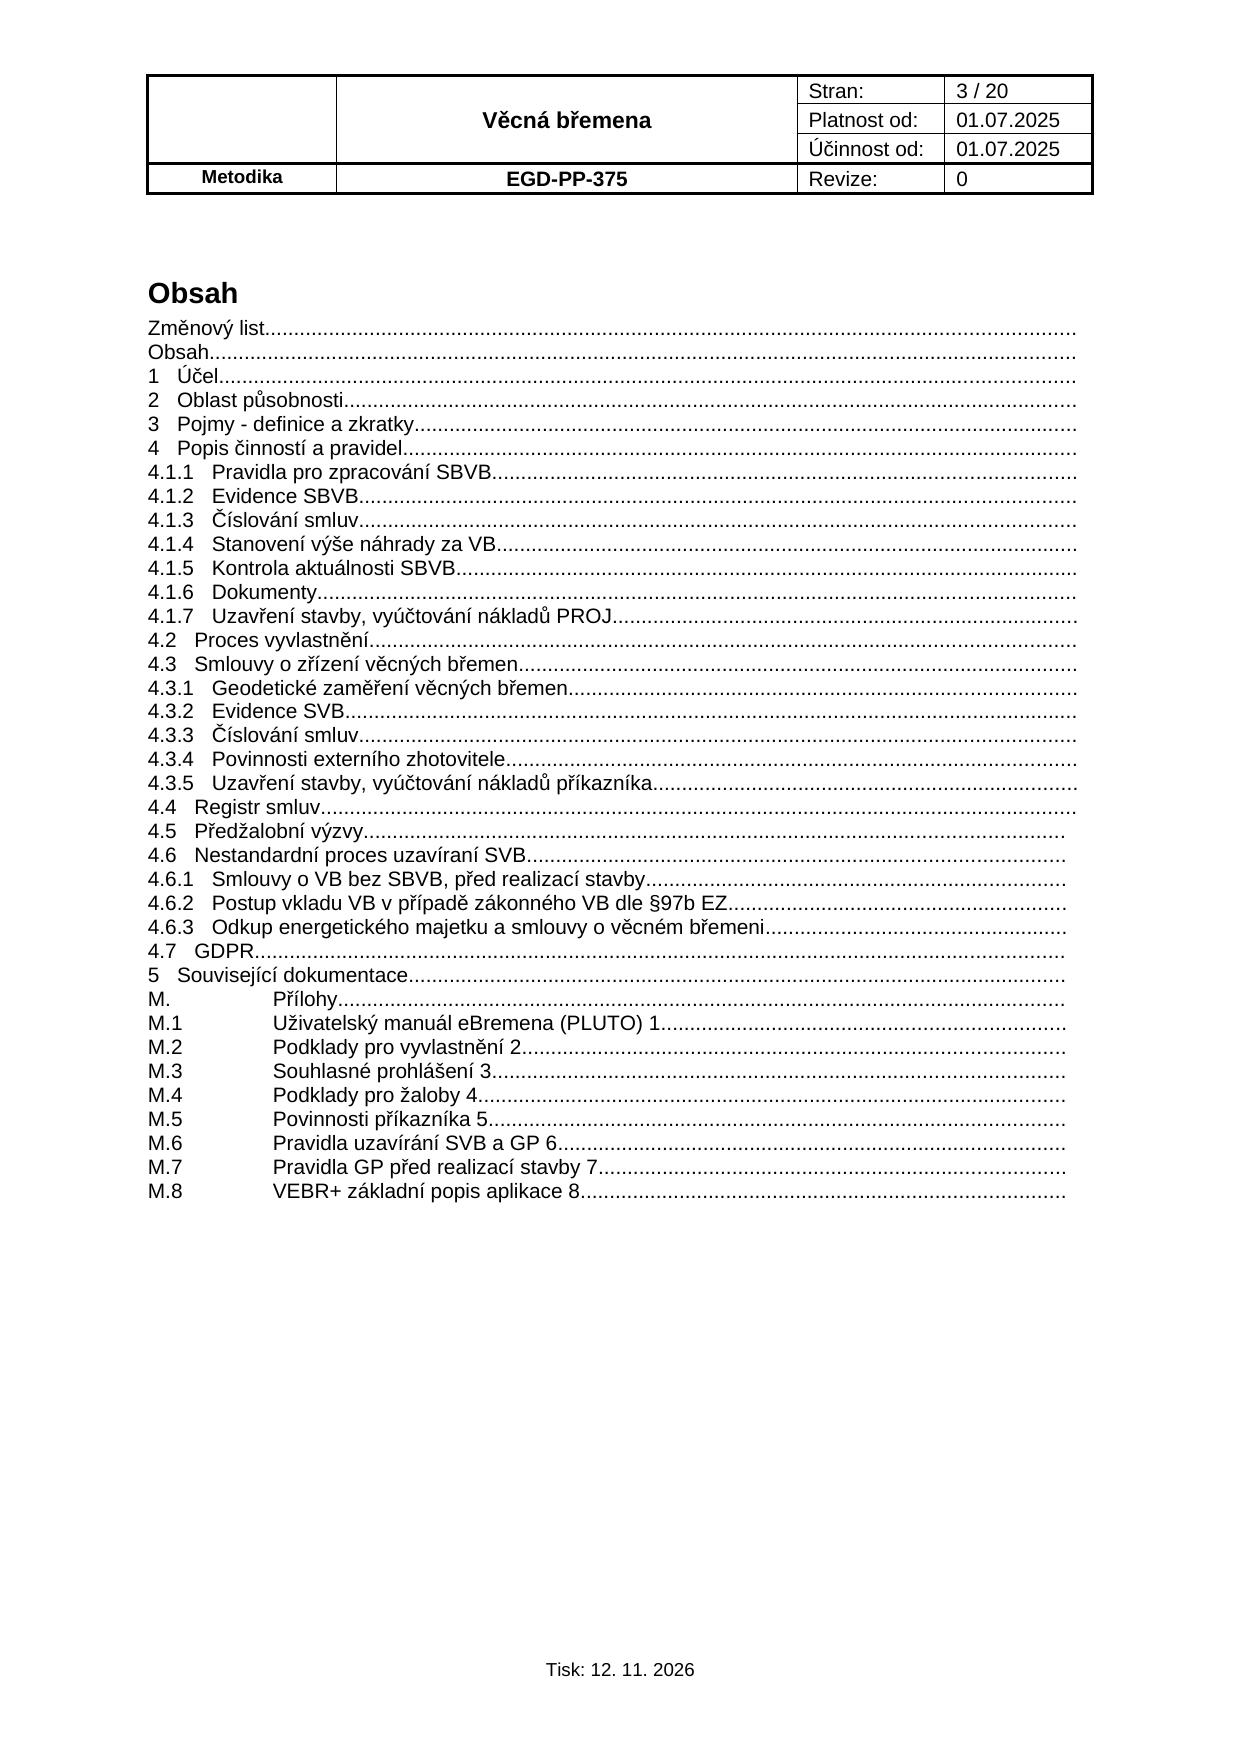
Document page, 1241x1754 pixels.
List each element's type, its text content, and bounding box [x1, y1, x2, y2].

text 4.3.2 Evidence SVB 8 [148, 699, 1033, 723]
text 4.3.3 Číslování smluv 8 [148, 723, 1033, 747]
text Obsah [148, 276, 1092, 310]
text 4.6 Nestandardní proces uzavíraní SVB 10 [148, 843, 1033, 867]
text 4.3.5 Uzavření stavby, vyúčtování nákladů příkazníka 9 [148, 771, 1033, 795]
text 3 Pojmy - definice a zkratky 4 [148, 412, 1033, 436]
text M.5 Povinnosti příkazníka 5 17 [148, 1107, 1033, 1131]
text 4.1.2 Evidence SBVB 6 [148, 484, 1033, 508]
text 4.5 Předžalobní výzvy 10 [148, 819, 1033, 843]
text 4 Popis činností a pravidel 5 [148, 436, 1033, 460]
text 4.6.3 Odkup energetického majetku a smlouvy o věcném břemeni 11 [148, 915, 1033, 939]
text 2 Oblast působnosti 4 [148, 388, 1033, 412]
text 4.2 Proces vyvlastnění 7 [148, 627, 1033, 651]
text 4.3.4 Povinnosti externího zhotovitele 8 [148, 747, 1033, 771]
text 4.1.4 Stanovení výše náhrady za VB 6 [148, 532, 1033, 556]
text M.8 VEBR+ základní popis aplikace 8 20 [148, 1178, 1033, 1202]
text 5 Související dokumentace 11 [148, 963, 1033, 987]
text M. Přílohy 12 [148, 987, 1033, 1011]
text 4.4 Registr smluv 9 [148, 795, 1033, 819]
text 4.3.1 Geodetické zaměření věcných břemen 8 [148, 675, 1033, 699]
text M.6 Pravidla uzavírání SVB a GP 6 18 [148, 1131, 1033, 1154]
text M.4 Podklady pro žaloby 4 16 [148, 1083, 1033, 1107]
text 4.1.5 Kontrola aktuálnosti SBVB 7 [148, 556, 1033, 579]
text 4.1.7 Uzavření stavby, vyúčtování nákladů PROJ 7 [148, 603, 1033, 627]
text M.2 Podklady pro vyvlastnění 2 14 [148, 1035, 1033, 1059]
text 4.1.1 Pravidla pro zpracování SBVB 5 [148, 460, 1033, 484]
text 4.1.3 Číslování smluv 6 [148, 508, 1033, 532]
text 4.6.2 Postup vkladu VB v případě zákonného VB dle §97b EZ 10 [148, 891, 1033, 915]
text 4.1.6 Dokumenty 7 [148, 579, 1033, 603]
text M.3 Souhlasné prohlášení 3 15 [148, 1059, 1033, 1083]
text 1 Účel 4 [148, 364, 1033, 388]
text 4.3 Smlouvy o zřízení věcných břemen 7 [148, 651, 1033, 675]
text 4.7 GDPR 11 [148, 939, 1033, 963]
text Obsah 3 [148, 340, 1033, 364]
text M.7 Pravidla GP před realizací stavby 7 19 [148, 1154, 1033, 1178]
text M.1 Uživatelský manuál eBremena (PLUTO) 1 13 [148, 1011, 1033, 1035]
text Změnový list 2 [148, 316, 1033, 340]
text 4.6.1 Smlouvy o VB bez SBVB, před realizací stavby 10 [148, 867, 1033, 891]
